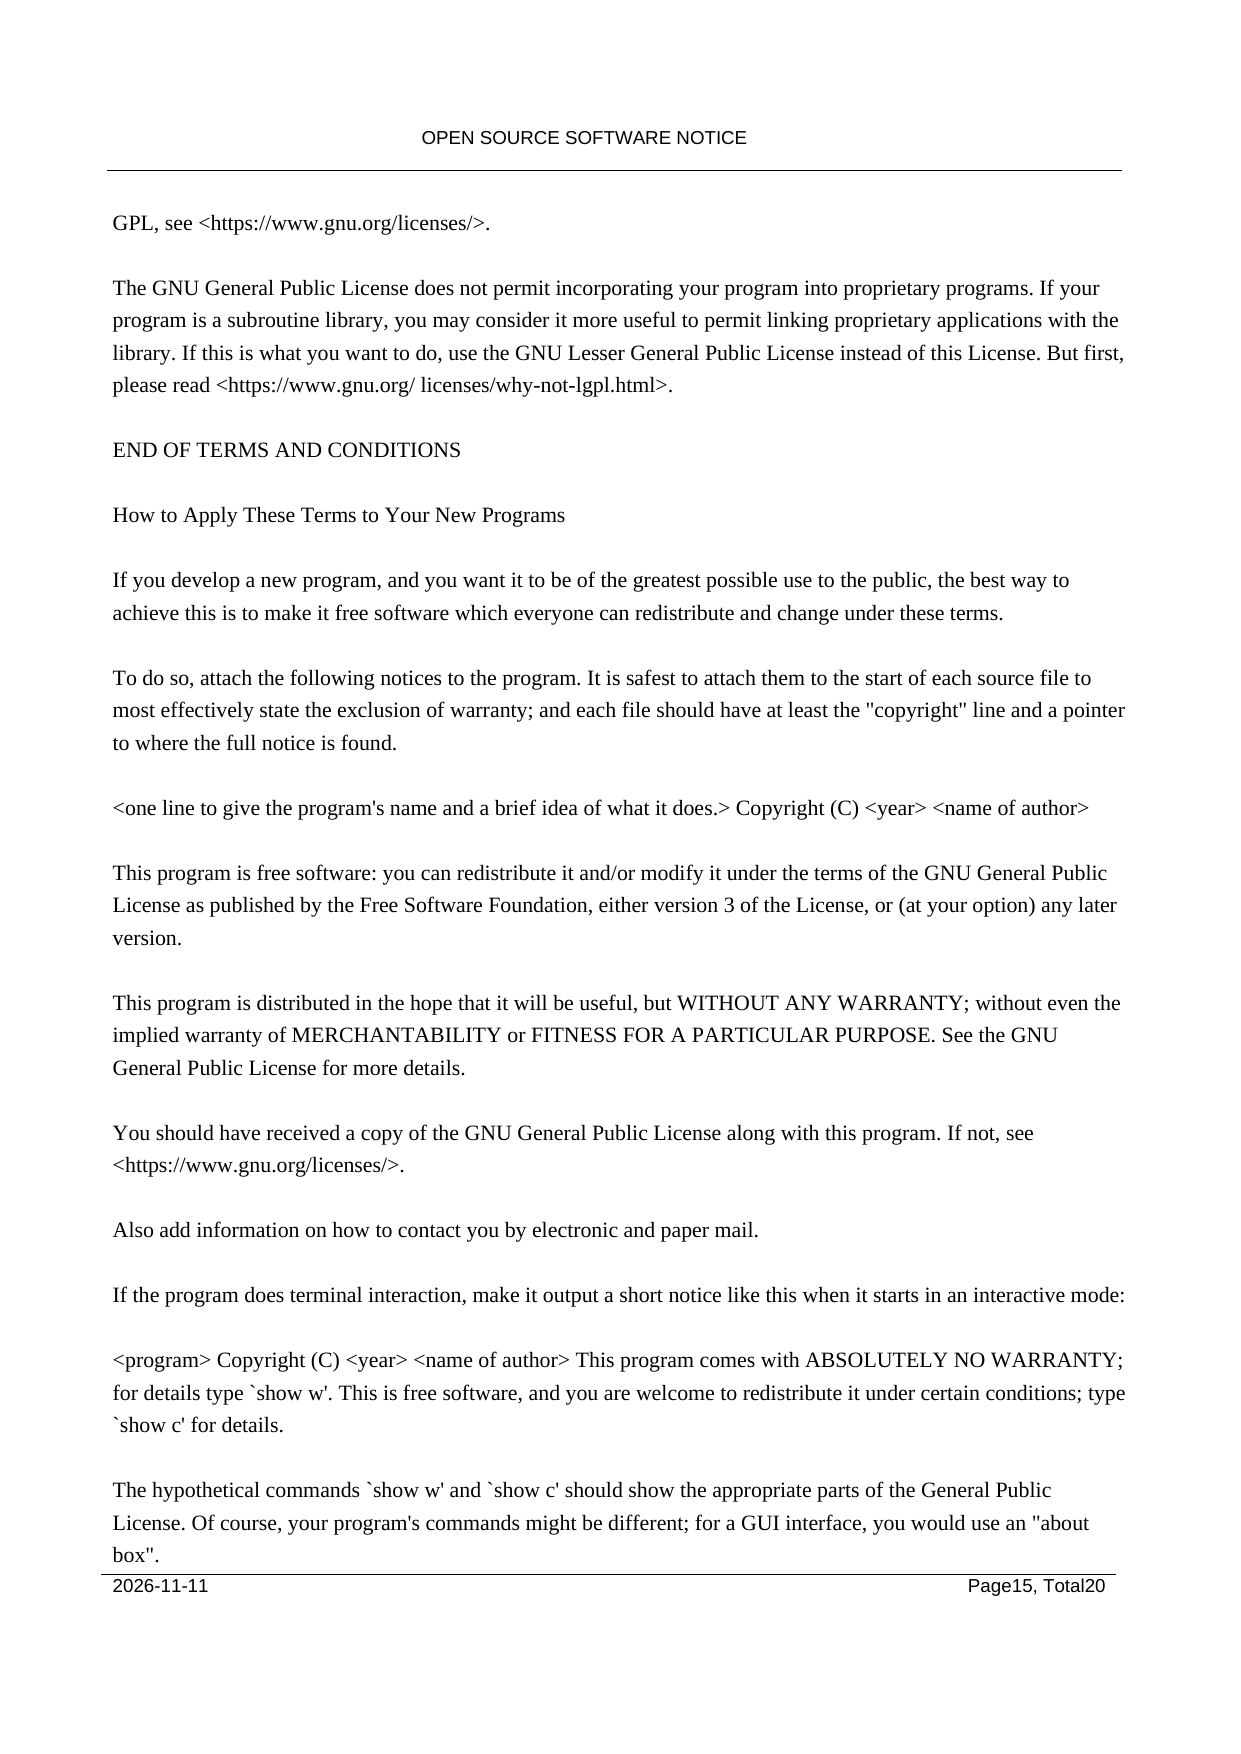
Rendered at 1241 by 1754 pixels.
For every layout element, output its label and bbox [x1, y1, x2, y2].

text [112, 206, 1128, 1571]
